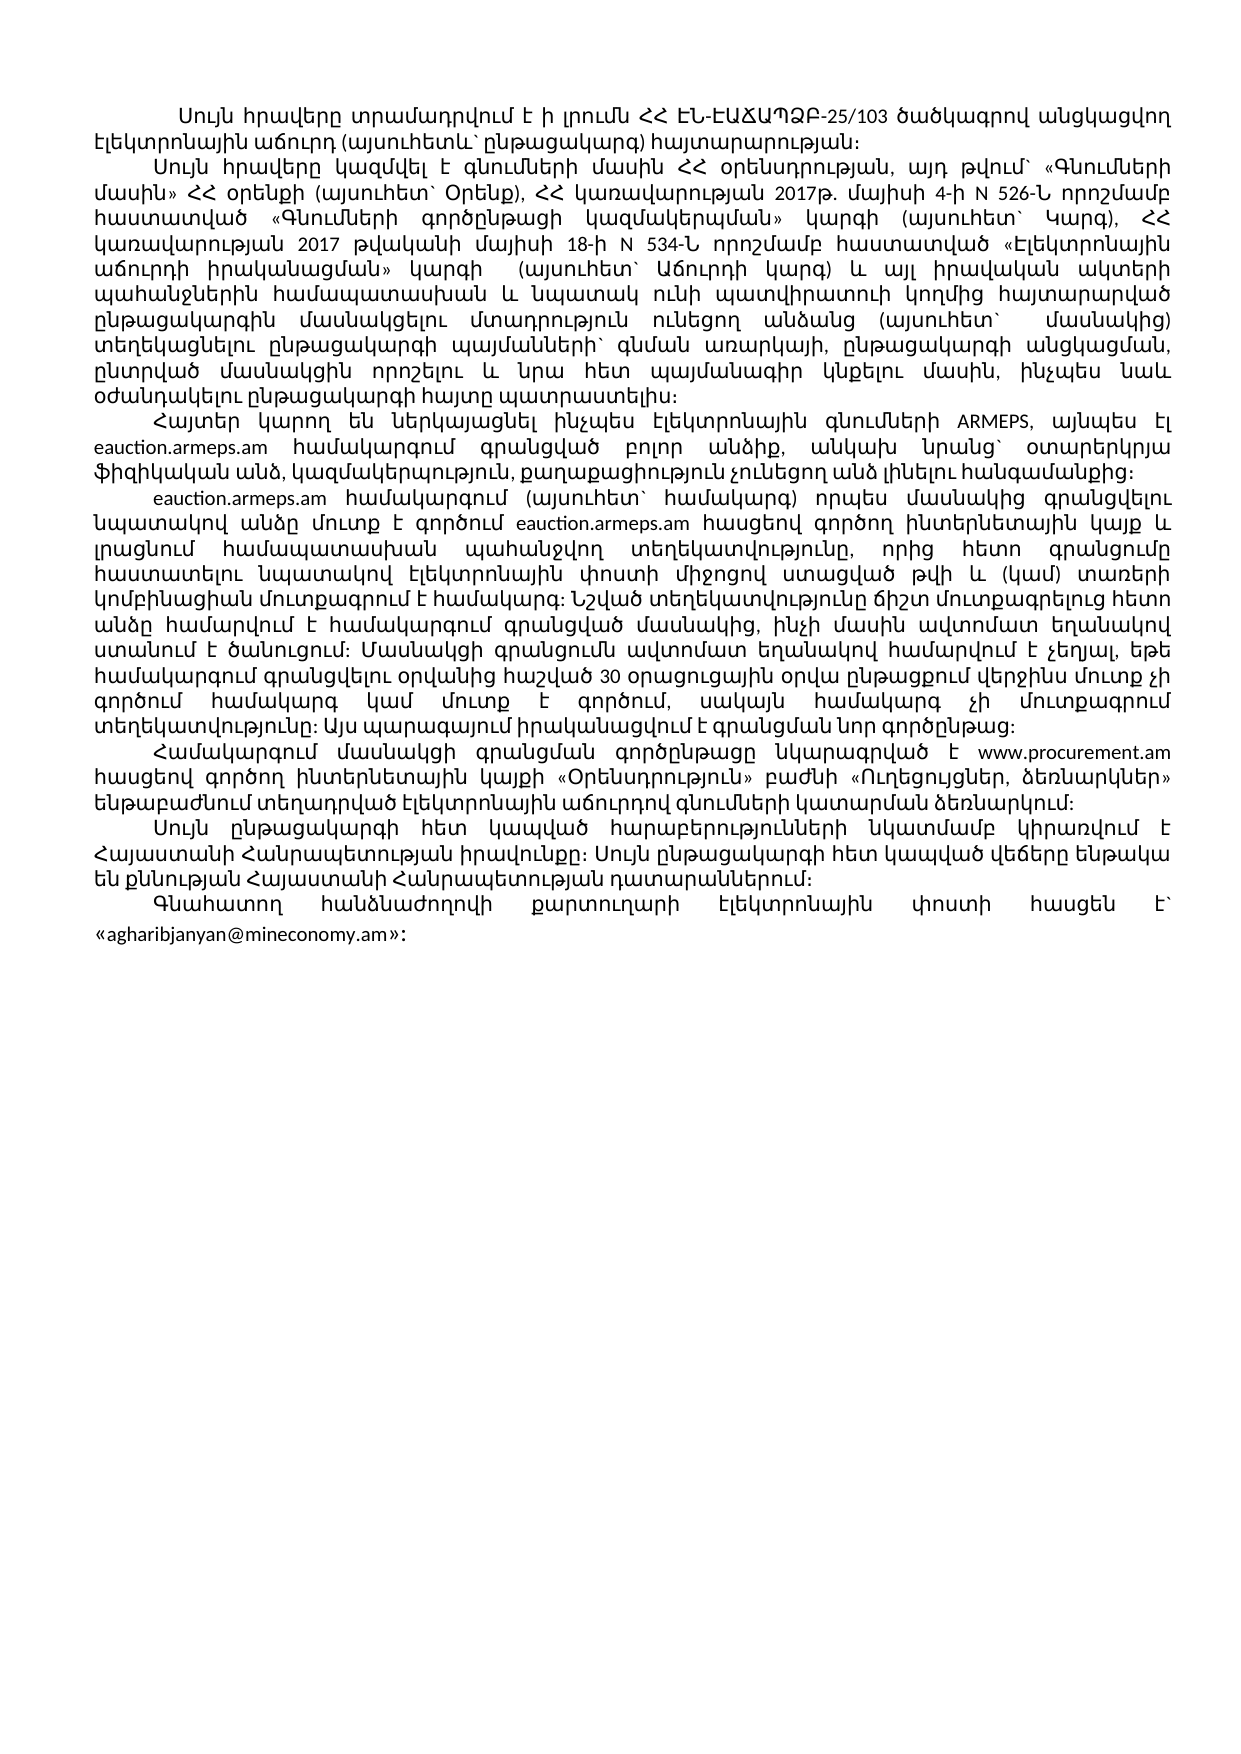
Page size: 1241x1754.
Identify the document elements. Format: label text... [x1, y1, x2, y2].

text Սույն հրավերը կազմվել է գնումների մասին ՀՀ օրենսդրության, այդ թվում` «Գնումների մասին» ՀՀ օրենքի (այսուհետ` Օրենք), ՀՀ կառավարության 2017թ. մայիսի 4-ի N 526-Ն որոշմամբ հաստատված «Գնումների գործընթացի կազմակերպման» կարգի (այսուհետ` Կարգ), ՀՀ կառավարության 2017 թվականի մայիսի 18-ի N 534-Ն որոշմամբ հաստատված «Էլեկտրոնային աճուրդի իրականացման» կարգի (այսուհետ` Աճուրդի կարգ) և այլ իրավական ակտերի պահանջներին համապատասխան և նպատակ ունի պատվիրատուի կողմից հայտարարված ընթացակարգին մասնակցելու մտադրություն ունեցող անձանց (այսուհետ` մասնակից) տեղեկացնելու ընթացակարգի պայմանների` գնման առարկայի, ընթացակարգի անցկացման, ընտրված մասնակցին որոշելու և նրա հետ պայմանագիր կնքելու մասին, ինչպես նաև օժանդակելու ընթացակարգի հայտը պատրաստելիս։ [94, 154, 1171, 409]
text Սույն հրավերը տրամադրվում է ի լրումն ՀՀ ԷՆ-ԷԱՃԱՊՁԲ-25/103 ծածկագրով անցկացվող էլեկտրոնային աճուրդ (այսուհետև` ընթացակարգ) հայտարարության։ [94, 104, 1171, 154]
text Հայտեր կարող են ներկայացնել ինչպես էլեկտրոնային գնումների ARMEPS, այնպես էլ eauction.armeps.am համակարգում գրանցված բոլոր անձիք, անկախ նրանց` օտարերկրյա ֆիզիկական անձ, կազմակերպություն, քաղաքացիություն չունեցող անձ լինելու հանգամանքից։ [94, 409, 1171, 485]
text Սույն ընթացակարգի հետ կապված հարաբերությունների նկատմամբ կիրառվում է Հայաստանի Հանրապետության իրավունքը։ Սույն ընթացակարգի հետ կապված վեճերը ենթակա են քննության Հայաստանի Հանրապետության դատարաններում։ [94, 815, 1171, 892]
text Գնահատող հանձնաժողովի քարտուղարի էլեկտրոնային փոստի հասցեն է` «agharibjanyan@mineconomy.am»: [94, 892, 1171, 948]
text eauction.armeps.am համակարգում (այսուհետ` համակարգ) որպես մասնակից գրանցվելու նպատակով անձը մուտք է գործում eauction.armeps.am հասցեով գործող ինտերնետային կայք և լրացնում համապատասխան պահանջվող տեղեկատվությունը, որից հետո գրանցումը հաստատելու նպատակով էլեկտրոնային փոստի միջոցով ստացված թվի և (կամ) տառերի կոմբինացիան մուտքագրում է համակարգ: Նշված տեղեկատվությունը ճիշտ մուտքագրելուց հետո անձը համարվում է համակարգում գրանցված մասնակից, ինչի մասին ավտոմատ եղանակով ստանում է ծանուցում: Մասնակցի գրանցումն ավտոմատ եղանակով համարվում է չեղյալ, եթե համակարգում գրանցվելու օրվանից հաշված 30 օրացուցային օրվա ընթացքում վերջինս մուտք չի գործում համակարգ կամ մուտք է գործում, սակայն համակարգ չի մուտքագրում տեղեկատվությունը: Այս պարագայում իրականացվում է գրանցման նոր գործընթաց: [94, 485, 1171, 739]
text Համակարգում մասնակցի գրանցման գործընթացը նկարագրված է www.procurement.am հասցեով գործող ինտերնետային կայքի «Օրենսդրություն» բաժնի «Ուղեցույցներ, ձեռնարկներ» ենթաբաժնում տեղադրված էլեկտրոնային աճուրդով գնումների կատարման ձեռնարկում: [94, 739, 1171, 815]
